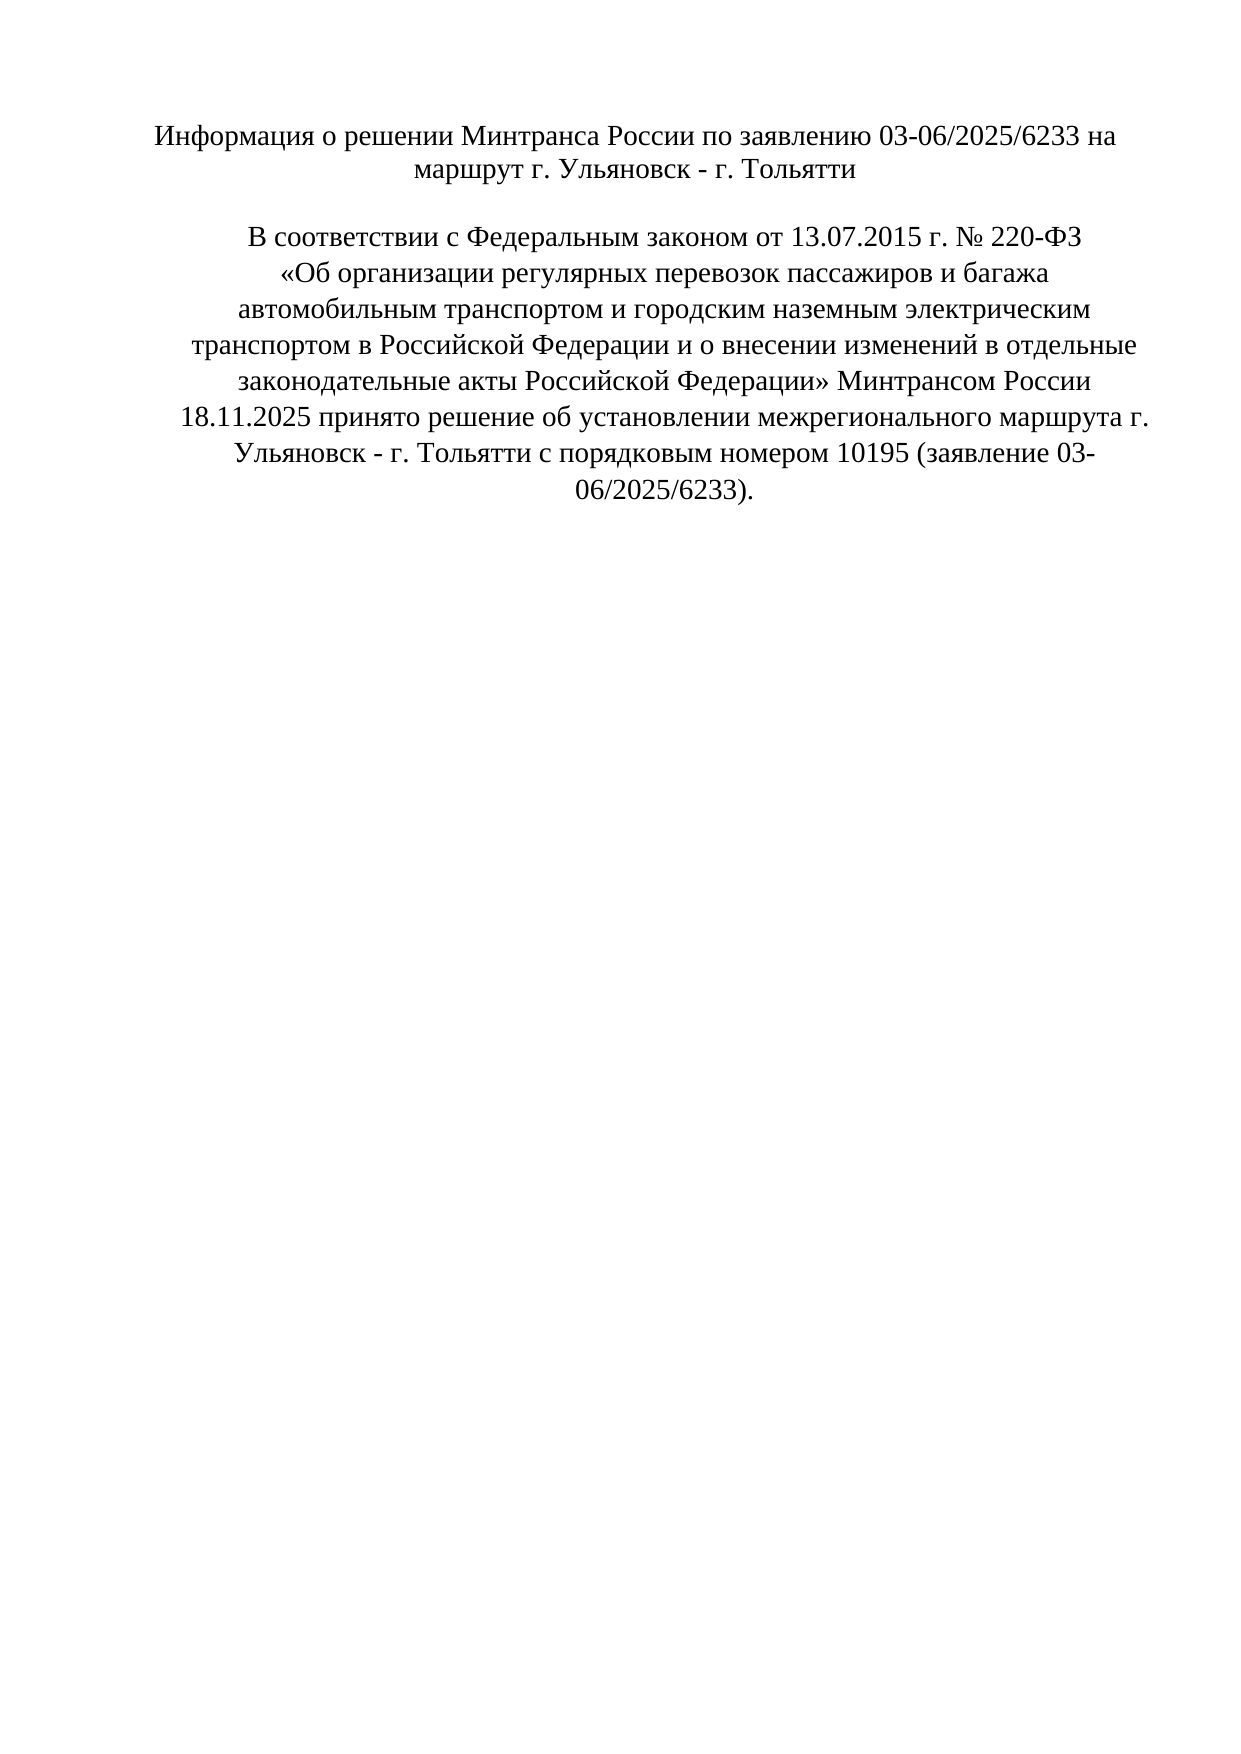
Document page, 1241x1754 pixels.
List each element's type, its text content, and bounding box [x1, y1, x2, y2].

text В соответствии с Федеральным законом от 13.07.2015 г. № 220-ФЗ «Об организации регулярных перевозок пассажиров и багажа автомобильным транспортом и городским наземным электрическим транспортом в Российской Федерации и о внесении изменений в отдельные законодательные акты Российской Федерации» Минтрансом России 18.11.2025 принято решение об установлении межрегионального маршрута г. Ульяновск - г. Тольятти с порядковым номером 10195 (заявление 03-06/2025/6233). [177, 219, 1152, 505]
text Информация о решении Минтранса России по заявлению 03-06/2025/6233 на маршрут г. Ульяновск - г. Тольятти [118, 118, 1152, 185]
